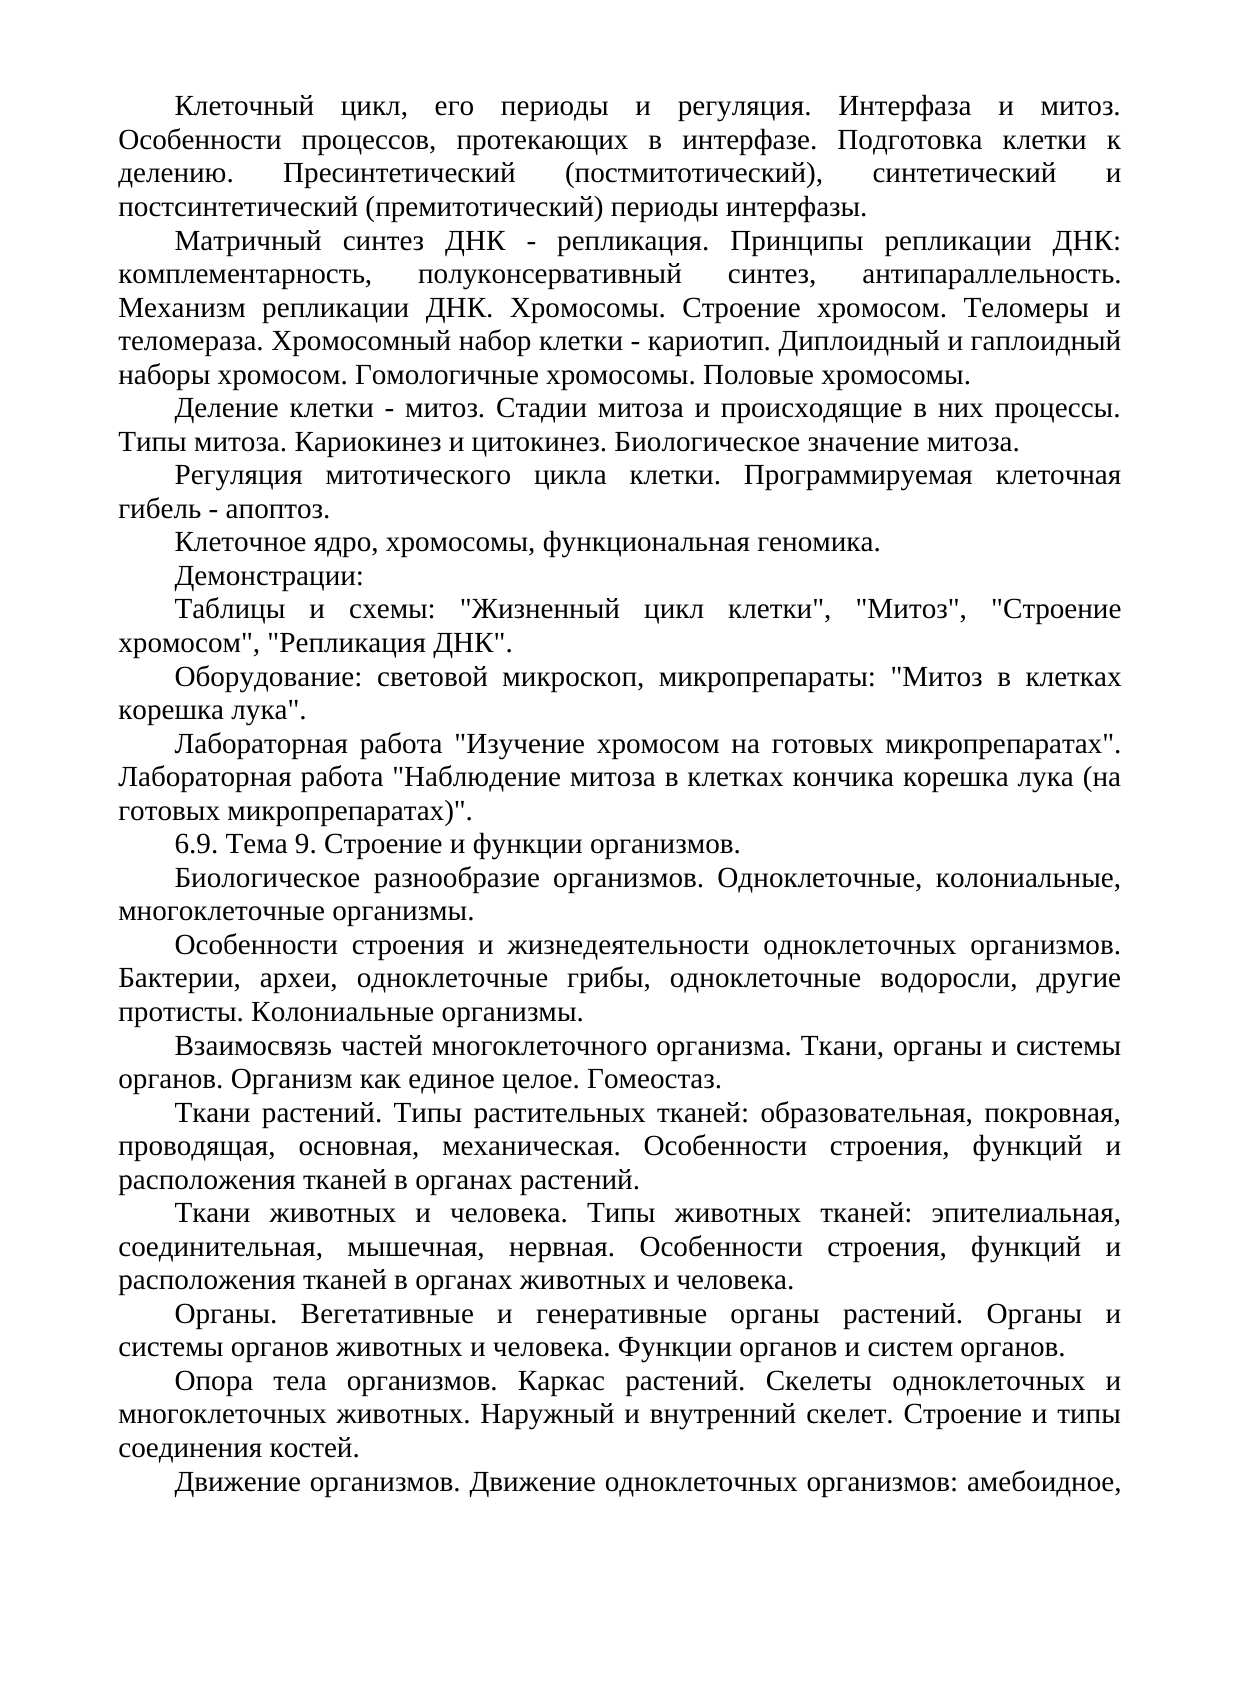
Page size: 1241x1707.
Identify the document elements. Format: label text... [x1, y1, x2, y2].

text Особенности строения и жизнедеятельности одноклеточных организмов. Бактерии, археи, одноклеточные грибы, одноклеточные водоросли, другие протисты. Колониальные организмы. [118, 927, 1122, 1028]
text Опора тела организмов. Каркас растений. Скелеты одноклеточных и многоклеточных животных. Наружный и внутренний скелет. Строение и типы соединения костей. [118, 1363, 1122, 1464]
text Органы. Вегетативные и генеративные органы растений. Органы и системы органов животных и человека. Функции органов и систем органов. [118, 1296, 1122, 1363]
text Биологическое разнообразие организмов. Одноклеточные, колониальные, многоклеточные организмы. [118, 860, 1122, 927]
text Регуляция митотического цикла клетки. Программируемая клеточная гибель - апоптоз. [118, 457, 1122, 524]
text Таблицы и схемы: "Жизненный цикл клетки", "Митоз", "Строение хромосом", "Репликация ДНК". [118, 592, 1122, 659]
text Ткани животных и человека. Типы животных тканей: эпителиальная, соединительная, мышечная, нервная. Особенности строения, функций и расположения тканей в органах животных и человека. [118, 1195, 1122, 1296]
text Лабораторная работа "Изучение хромосом на готовых микропрепаратах". Лабораторная работа "Наблюдение митоза в клетках кончика корешка лука (на готовых микропрепаратах)". [118, 726, 1122, 826]
text Клеточное ядро, хромосомы, функциональная геномика. [118, 524, 1122, 558]
text Матричный синтез ДНК - репликация. Принципы репликации ДНК: комплементарность, полуконсервативный синтез, антипараллельность. Механизм репликации ДНК. Хромосомы. Строение хромосом. Теломеры и теломераза. Хромосомный набор клетки - кариотип. Диплоидный и гаплоидный наборы хромосом. Гомологичные хромосомы. Половые хромосомы. [118, 223, 1122, 390]
text 6.9. Тема 9. Строение и функции организмов. [118, 826, 1122, 860]
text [118, 1464, 1122, 1497]
text Демонстрации: [118, 558, 1122, 592]
text Оборудование: световой микроскоп, микропрепараты: "Митоз в клетках корешка лука". [118, 659, 1122, 726]
text Деление клетки - митоз. Стадии митоза и происходящие в них процессы. Типы митоза. Кариокинез и цитокинез. Биологическое значение митоза. [118, 390, 1122, 457]
text Клеточный цикл, его периоды и регуляция. Интерфаза и митоз. Особенности процессов, протекающих в интерфазе. Подготовка клетки к делению. Пресинтетический (постмитотический), синтетический и постсинтетический (премитотический) периоды интерфазы. [118, 88, 1122, 223]
text Ткани растений. Типы растительных тканей: образовательная, покровная, проводящая, основная, механическая. Особенности строения, функций и расположения тканей в органах растений. [118, 1095, 1122, 1195]
text Взаимосвязь частей многоклеточного организма. Ткани, органы и системы органов. Организм как единое целое. Гомеостаз. [118, 1028, 1122, 1095]
